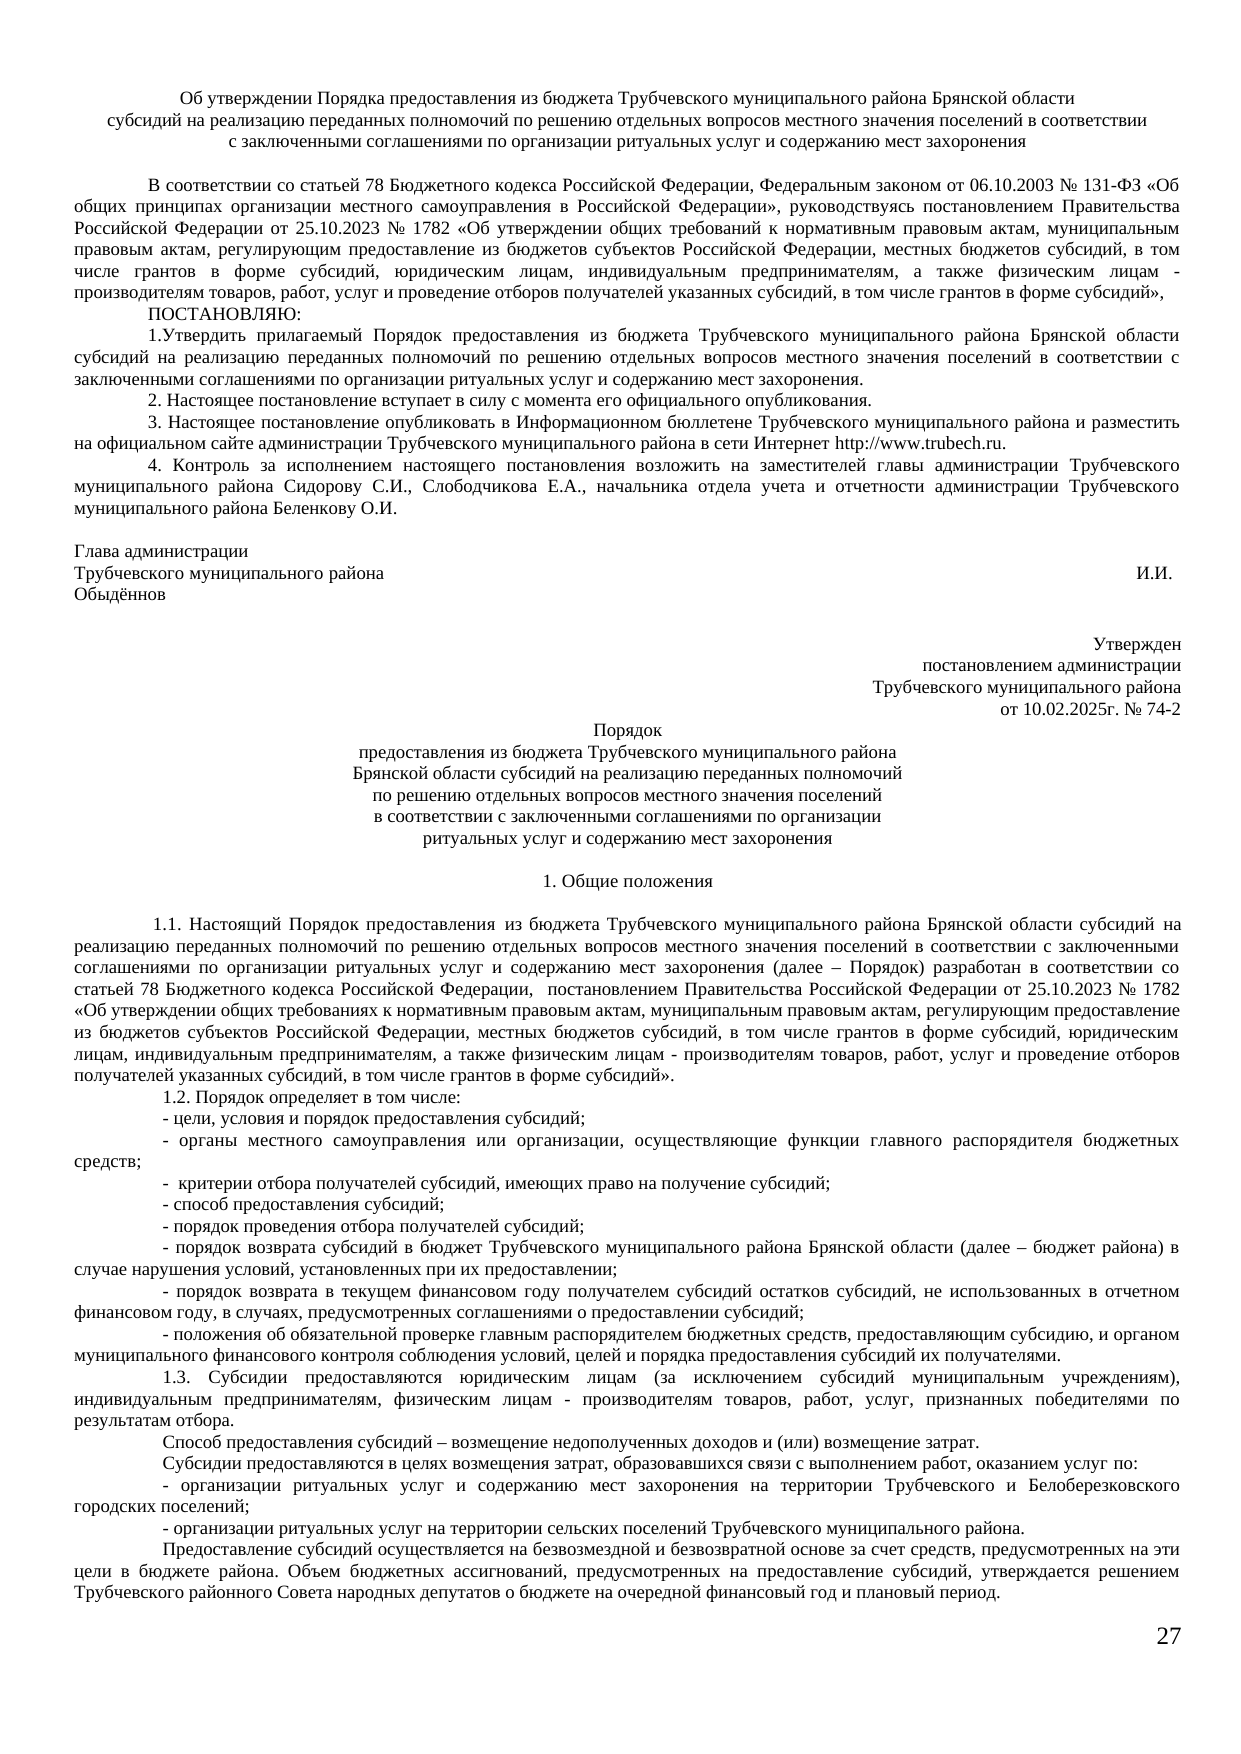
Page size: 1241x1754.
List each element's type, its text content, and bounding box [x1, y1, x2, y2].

text 1.1. Настоящий Порядок предоставления из бюджета Трубчевского муниципального района Брянской области субсидий на реализацию переданных полномочий по решению отдельных вопросов местного значения поселений в соответствии с заключенными соглашениями по организации ритуальных услуг и содержанию мест захоронения (далее – Порядок) разработан в соответствии со статьей 78 Бюджетного кодекса Российской Федерации, постановлением Правительства Российской Федерации от 25.10.2023 № 1782 «Об утверждении общих требованиях к нормативным правовым актам, муниципальным правовым актам, регулирующим предоставление из бюджетов субъектов Российской Федерации, местных бюджетов субсидий, в том числе грантов в форме субсидий, юридическим лицам, индивидуальным предпринимателям, а также физическим лицам - производителям товаров, работ, услуг и проведение отборов получателей указанных субсидий, в том числе грантов в форме субсидий». [74, 891, 1181, 1086]
text Глава администрации [74, 540, 1181, 562]
text В соответствии со статьей 78 Бюджетного кодекса Российской Федерации, Федеральным законом от 06.10.2003 № 131-ФЗ «Об общих принципах организации местного самоуправления в Российской Федерации», руководствуясь постановлением Правительства Российской Федерации от 25.10.2023 № 1782 «Об утверждении общих требований к нормативным правовым актам, муниципальным правовым актам, регулирующим предоставление из бюджетов субъектов Российской Федерации, местных бюджетов субсидий, в том числе грантов в форме субсидий, юридическим лицам, индивидуальным предпринимателям, а также физическим лицам - производителям товаров, работ, услуг и проведение отборов получателей указанных субсидий, в том числе грантов в форме субсидий», [74, 173, 1181, 303]
text Трубчевского муниципального района [74, 676, 1181, 697]
text - положения об обязательной проверке главным распорядителем бюджетных средств, предоставляющим субсидию, и органом муниципального финансового контроля соблюдения условий, целей и порядка предоставления субсидий их получателями. [74, 1323, 1181, 1366]
text от 10.02.2025г. № 74-2 [74, 697, 1181, 719]
text 4. Контроль за исполнением настоящего постановления возложить на заместителей главы администрации Трубчевского муниципального района Сидорову С.И., Слободчикова Е.А., начальника отдела учета и отчетности администрации Трубчевского муниципального района Беленкову О.И. [74, 454, 1181, 518]
text ритуальных услуг и содержанию мест захоронения [74, 827, 1181, 848]
text - цели, условия и порядок предоставления субсидий; [74, 1107, 1181, 1129]
text - порядок возврата в текущем финансовом году получателем субсидий остатков субсидий, не использованных в отчетном финансовом году, в случаях, предусмотренных соглашениями о предоставлении субсидий; [74, 1279, 1181, 1323]
text Предоставление субсидий осуществляется на безвозмездной и безвозвратной основе за счет средств, предусмотренных на эти цели в бюджете района. Объем бюджетных ассигнований, предусмотренных на предоставление субсидий, утверждается решением Трубчевского районного Совета народных депутатов о бюджете на очередной финансовый год и плановый период. [74, 1538, 1181, 1603]
text Порядок [74, 719, 1181, 741]
text по решению отдельных вопросов местного значения поселений [74, 784, 1181, 805]
text - критерии отбора получателей субсидий, имеющих право на получение субсидий; [74, 1172, 1181, 1193]
text субсидий на реализацию переданных полномочий по решению отдельных вопросов местного значения поселений в соответствии [74, 109, 1181, 130]
text ПОСТАНОВЛЯЮ: [74, 303, 1181, 324]
text Утвержден [74, 633, 1181, 654]
text - организации ритуальных услуг на территории сельских поселений Трубчевского муниципального района. [74, 1517, 1181, 1538]
text Брянской области субсидий на реализацию переданных полномочий [74, 762, 1181, 784]
text - порядок проведения отбора получателей субсидий; [74, 1215, 1181, 1236]
text - порядок возврата субсидий в бюджет Трубчевского муниципального района Брянской области (далее – бюджет района) в случае нарушения условий, установленных при их предоставлении; [74, 1236, 1181, 1279]
text - способ предоставления субсидий; [74, 1193, 1181, 1215]
text 2. Настоящее постановление вступает в силу с момента его официального опубликования. [74, 389, 1181, 411]
text 3. Настоящее постановление опубликовать в Информационном бюллетене Трубчевского муниципального района и разместить на официальном сайте администрации Трубчевского муниципального района в сети Интернет http://www.trubech.ru. [74, 411, 1181, 454]
text Способ предоставления субсидий – возмещение недополученных доходов и (или) возмещение затрат. [74, 1431, 1181, 1452]
text Трубчевского муниципального района И.И. Обыдённов [74, 562, 1181, 605]
text - организации ритуальных услуг и содержанию мест захоронения на территории Трубчевского и Белоберезковского городских поселений; [74, 1474, 1181, 1517]
text - органы местного самоуправления или организации, осуществляющие функции главного распорядителя бюджетных средств; [74, 1129, 1181, 1172]
text Субсидии предоставляются в целях возмещения затрат, образовавшихся связи с выполнением работ, оказанием услуг по: [74, 1452, 1181, 1474]
text Об утверждении Порядка предоставления из бюджета Трубчевского муниципального района Брянской области [74, 87, 1181, 109]
text 1.Утвердить прилагаемый Порядок предоставления из бюджета Трубчевского муниципального района Брянской области субсидий на реализацию переданных полномочий по решению отдельных вопросов местного значения поселений в соответствии с заключенными соглашениями по организации ритуальных услуг и содержанию мест захоронения. [74, 324, 1181, 389]
text 1. Общие положения [74, 870, 1181, 891]
text постановлением администрации [74, 654, 1181, 676]
text 1.2. Порядок определяет в том числе: [74, 1086, 1181, 1107]
text в соответствии с заключенными соглашениями по организации [74, 805, 1181, 827]
text 1.3. Субсидии предоставляются юридическим лицам (за исключением субсидий муниципальным учреждениям), индивидуальным предпринимателям, физическим лицам - производителям товаров, работ, услуг, признанных победителями по результатам отбора. [74, 1366, 1181, 1431]
text предоставления из бюджета Трубчевского муниципального района [74, 741, 1181, 762]
text с заключенными соглашениями по организации ритуальных услуг и содержанию мест захоронения [74, 130, 1181, 152]
